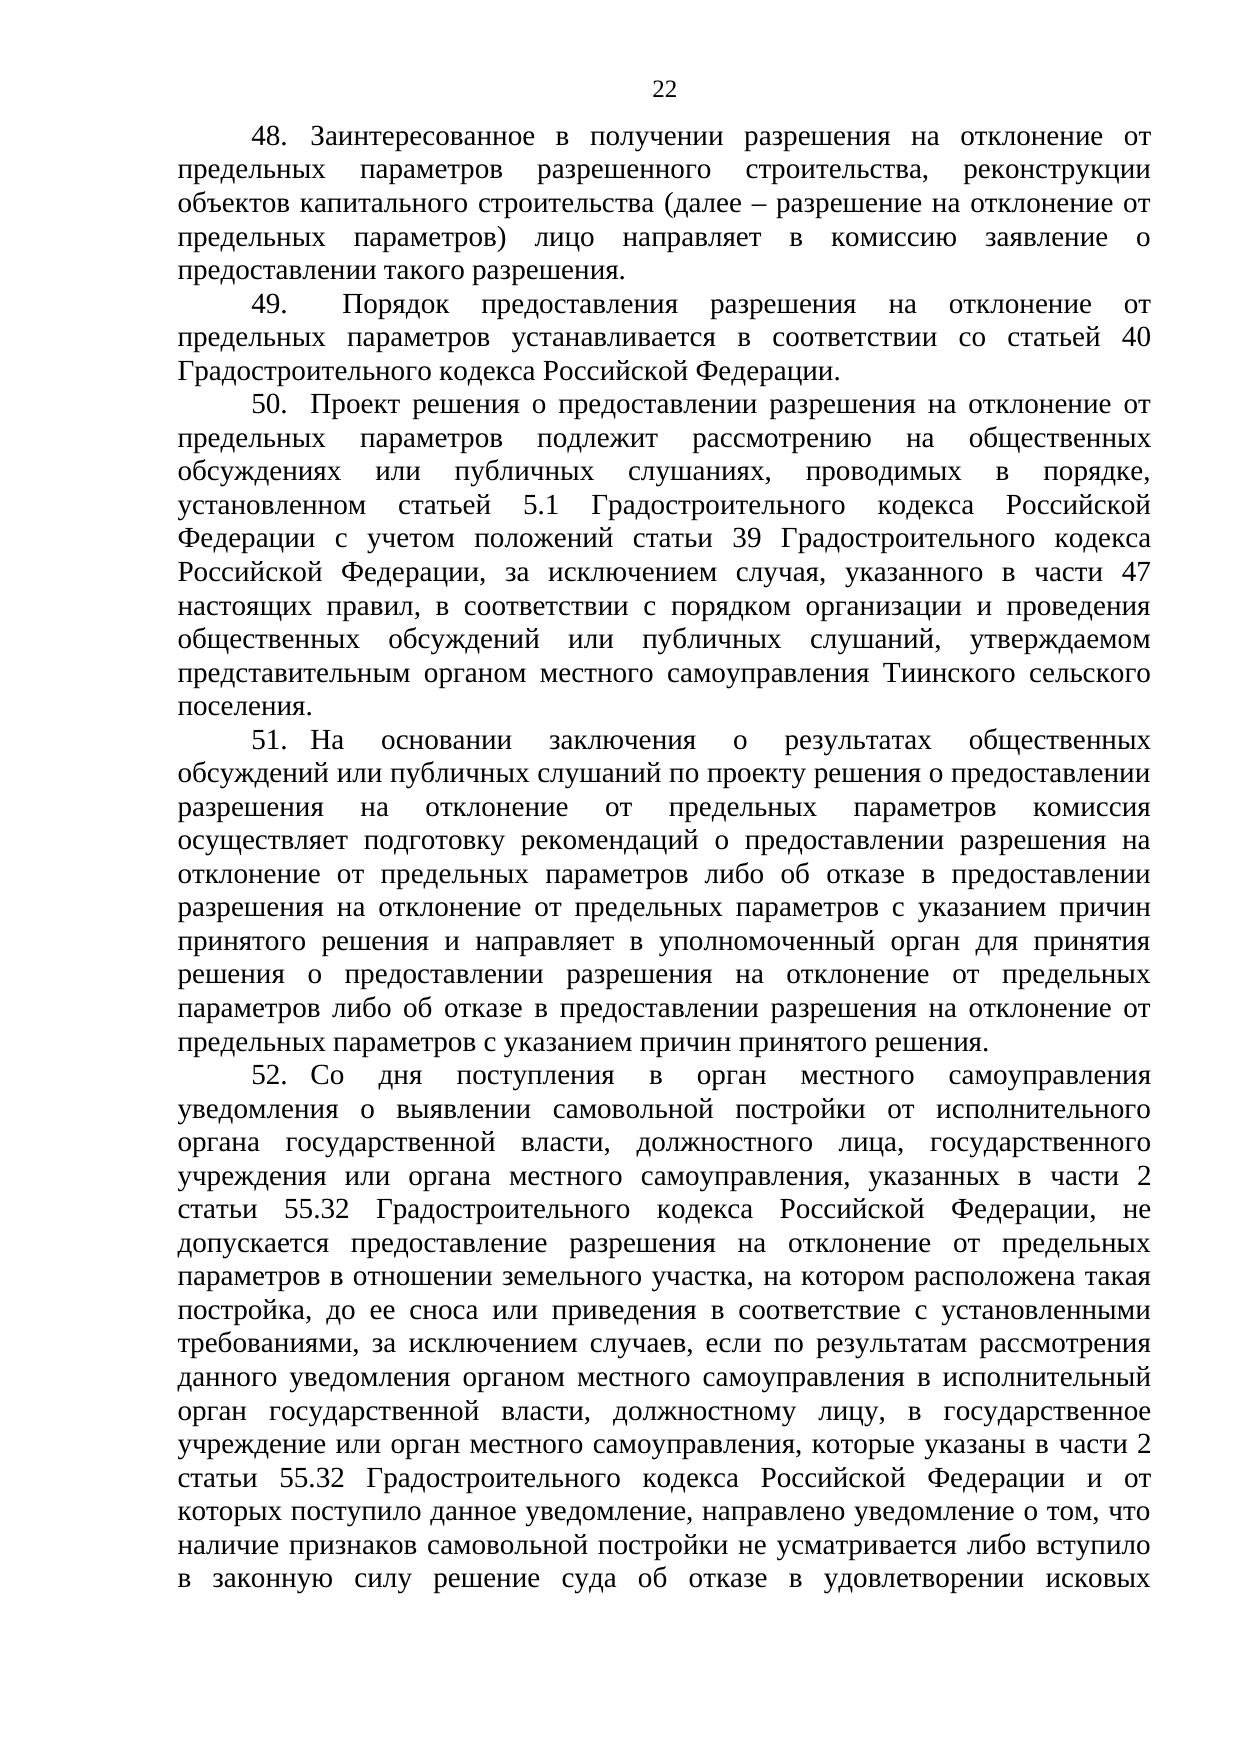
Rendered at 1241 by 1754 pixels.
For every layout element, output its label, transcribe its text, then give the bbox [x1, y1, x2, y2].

list Заинтересованное в получении разрешения на отклонение от предельных параметров разрешенного строительства, реконструкции объектов капитального строительства (далее – разрешение на отклонение от предельных параметров) лицо направляет в комиссию заявление о предоставлении такого разрешения. [177, 118, 1152, 286]
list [177, 1057, 1152, 1594]
list Порядок предоставления разрешения на отклонение от предельных параметров устанавливается в соответствии со статьей 40 Градостроительного кодекса Российской Федерации. [177, 286, 1152, 386]
list Проект решения о предоставлении разрешения на отклонение от предельных параметров подлежит рассмотрению на общественных обсуждениях или публичных слушаниях, проводимых в порядке, установленном статьей 5.1 Градостроительного кодекса Российской Федерации с учетом положений статьи 39 Градостроительного кодекса Российской Федерации, за исключением случая, указанного в части 47 настоящих правил, в соответствии с порядком организации и проведения общественных обсуждений или публичных слушаний, утверждаемом представительным органом местного самоуправления Тиинского сельского поселения. [177, 386, 1152, 722]
list На основании заключения о результатах общественных обсуждений или публичных слушаний по проекту решения о предоставлении разрешения на отклонение от предельных параметров комиссия осуществляет подготовку рекомендаций о предоставлении разрешения на отклонение от предельных параметров либо об отказе в предоставлении разрешения на отклонение от предельных параметров с указанием причин принятого решения и направляет в уполномоченный орган для принятия решения о предоставлении разрешения на отклонение от предельных параметров либо об отказе в предоставлении разрешения на отклонение от предельных параметров с указанием причин принятого решения. [177, 722, 1152, 1057]
